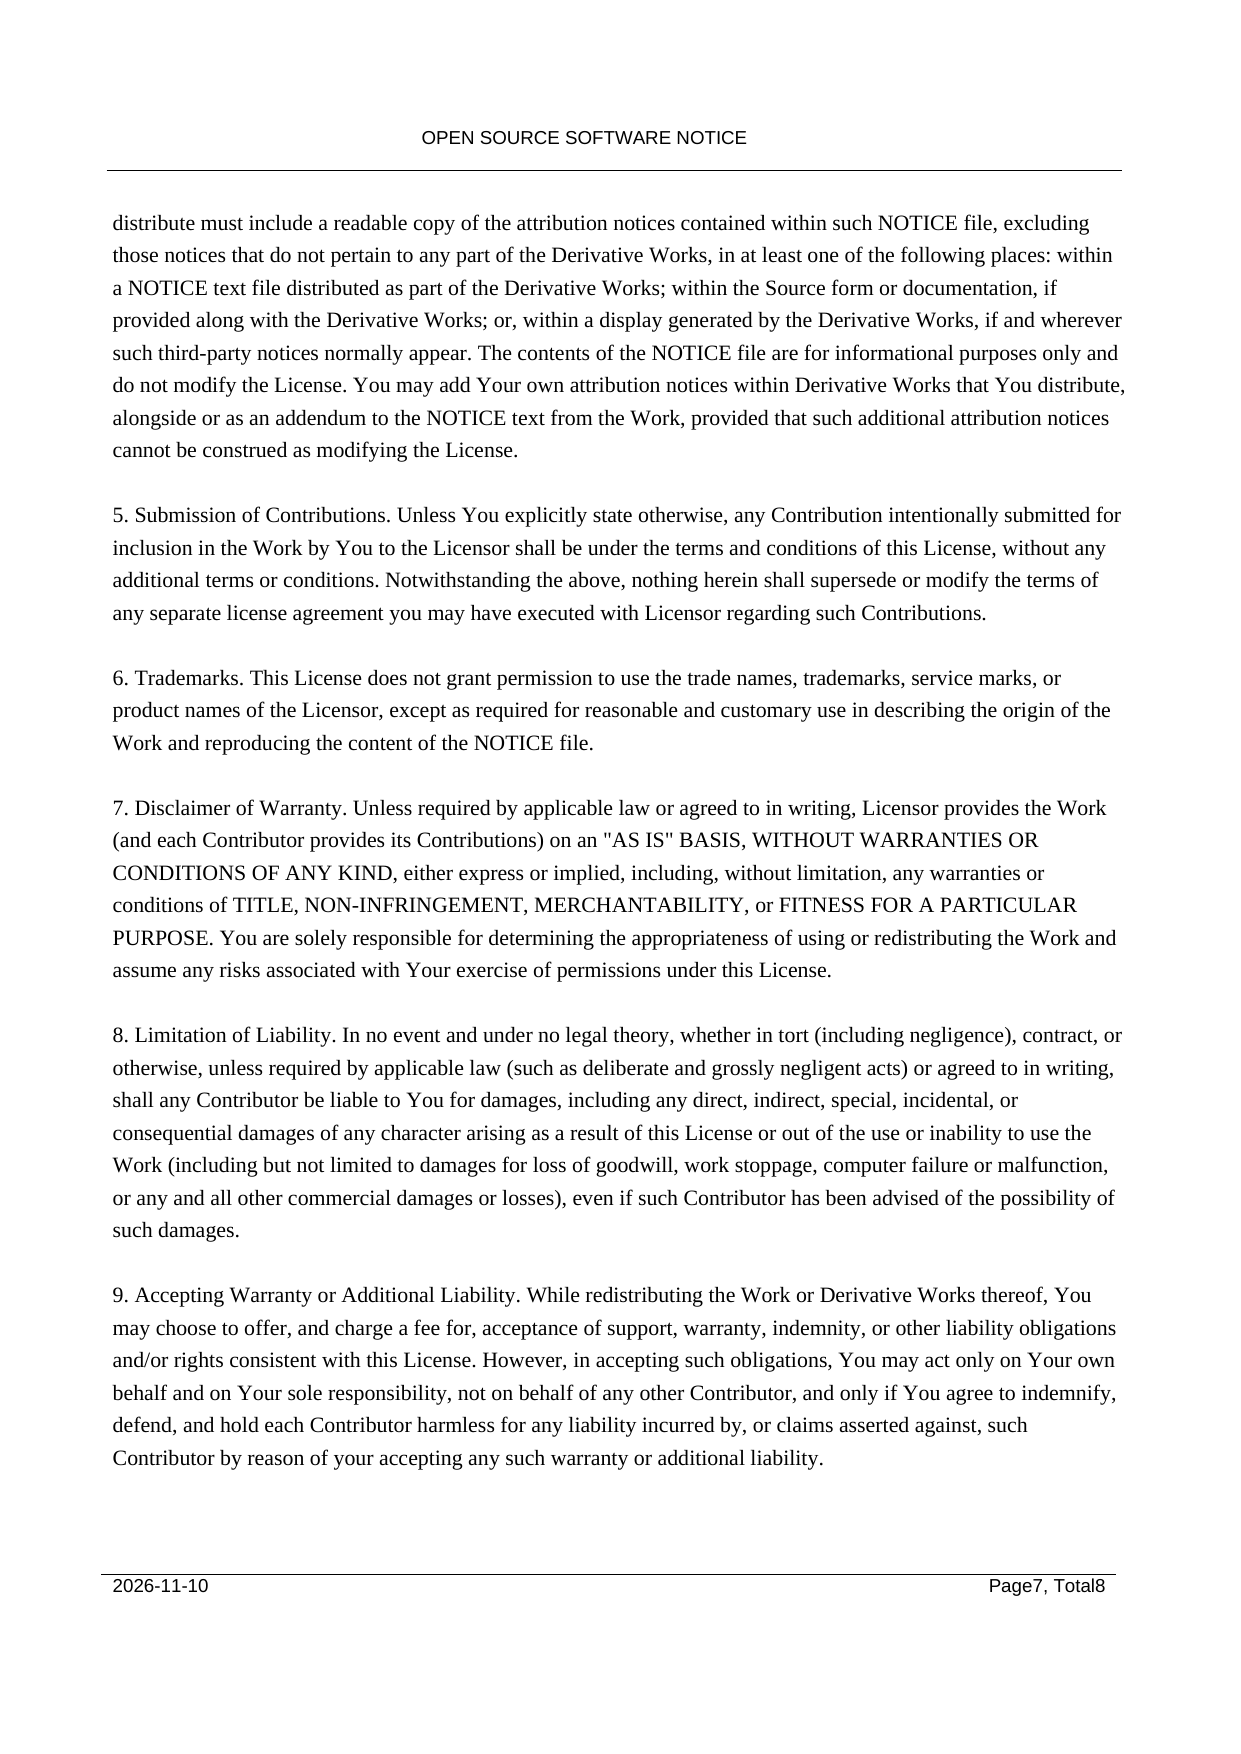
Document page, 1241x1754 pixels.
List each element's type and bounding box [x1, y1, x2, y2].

text [112, 206, 1128, 1506]
